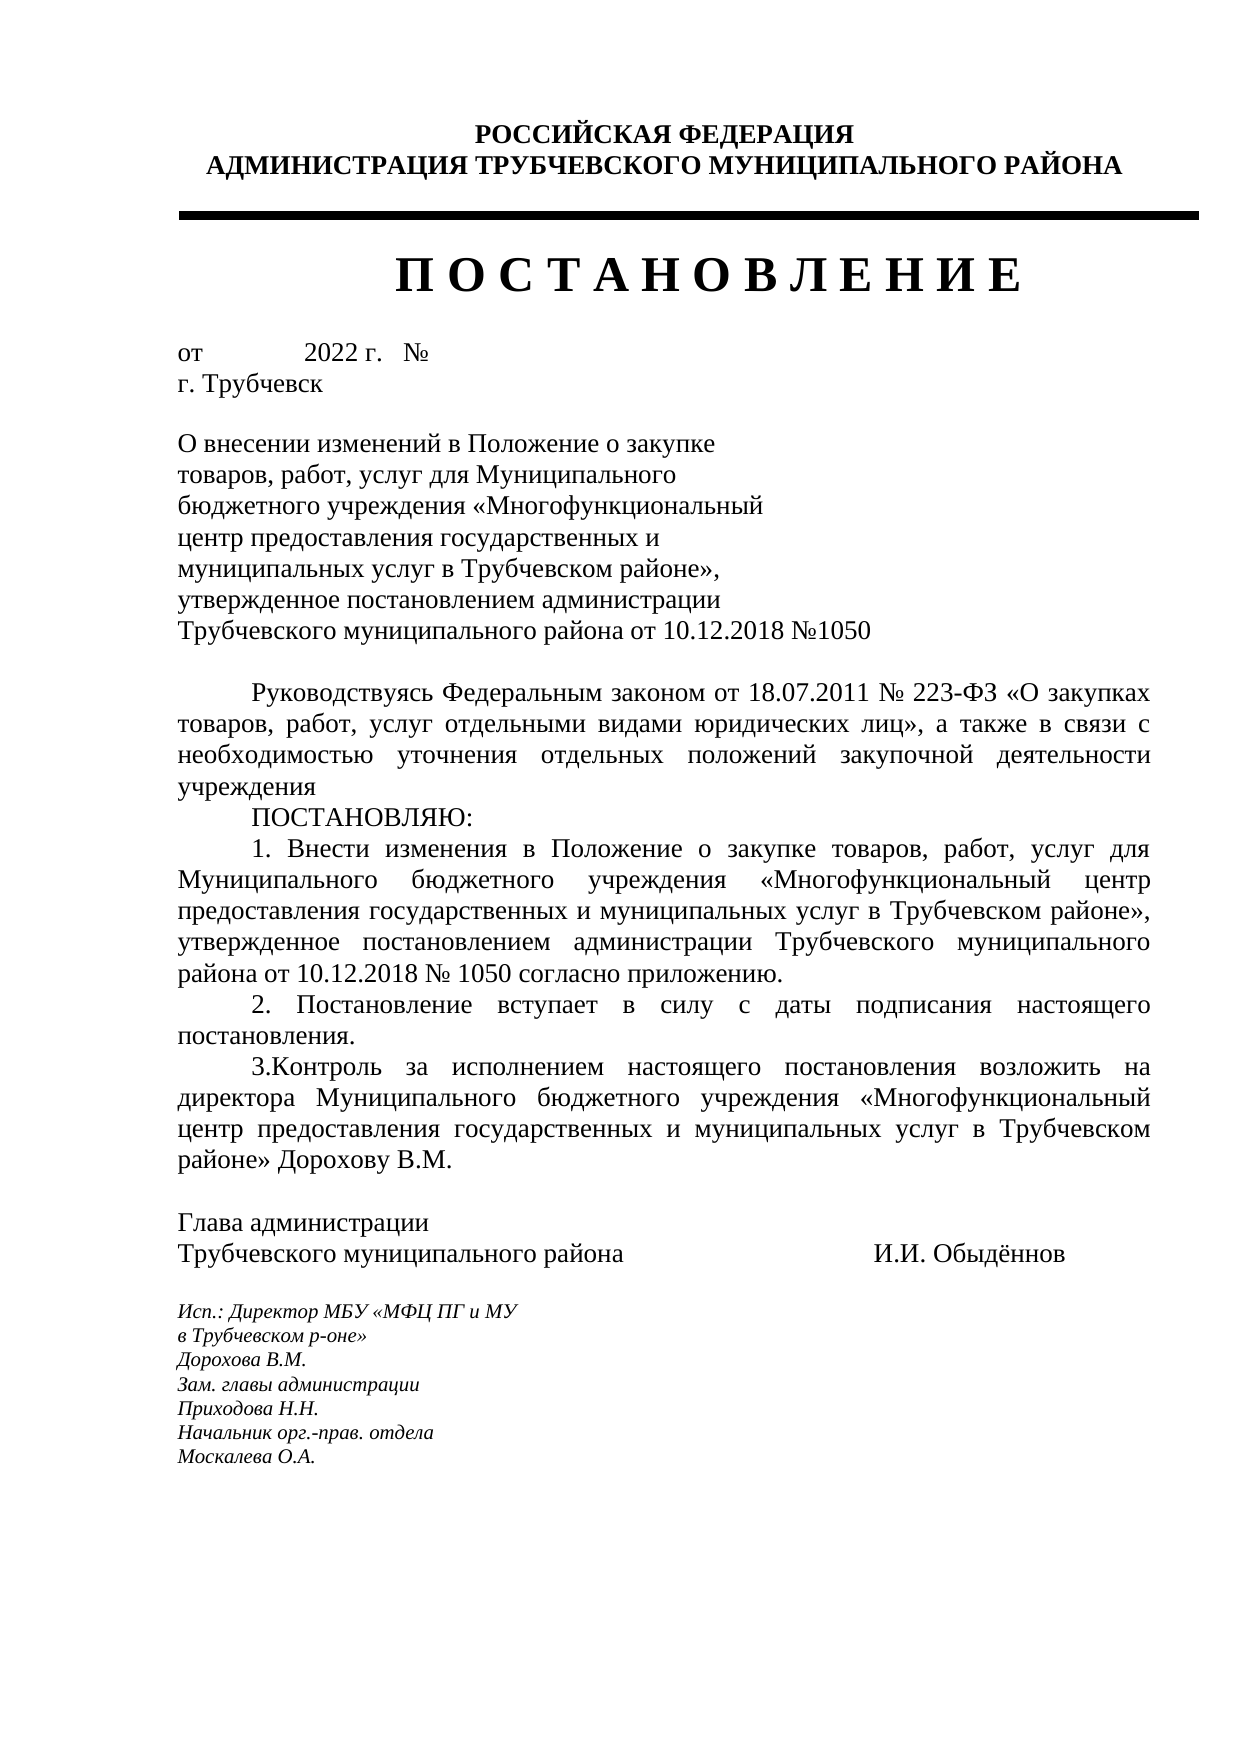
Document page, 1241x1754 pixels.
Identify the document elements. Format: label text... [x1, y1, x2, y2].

text г. Трубчевск [177, 367, 1152, 398]
text Дорохова В.М. [177, 1347, 1152, 1371]
text 1. Внести изменения в Положение о закупке товаров, работ, услуг для Муниципального бюджетного учреждения «Многофункциональный центр предоставления государственных и муниципальных услуг в Трубчевском районе», утвержденное постановлением администрации Трубчевского муниципального района от 10.12.2018 № 1050 согласно приложению. [177, 832, 1152, 988]
text Руководствуясь Федеральным законом от 18.07.2011 № 223-ФЗ «О закупках товаров, работ, услуг отдельными видами юридических лиц», а также в связи с необходимостью уточнения отдельных положений закупочной деятельности учреждения [177, 676, 1152, 801]
text Зам. главы администрации [177, 1371, 1152, 1396]
text Трубчевского муниципального района И.И. Обыдённов [177, 1237, 1152, 1268]
text в Трубчевском р-оне» [177, 1323, 1152, 1347]
text Исп.: Директор МБУ «МФЦ ПГ и МУ [177, 1299, 1152, 1323]
text П О С Т А Н О В Л Е Н И Е [177, 245, 1152, 303]
text утвержденное постановлением администрации [177, 583, 1152, 614]
text ПОСТАНОВЛЯЮ: [177, 801, 1152, 832]
subtitle РОССИЙСКАЯ ФЕДЕРАЦИЯ [177, 118, 1152, 149]
text от 2022 г. № [177, 336, 1152, 367]
text товаров, работ, услуг для Муниципального [177, 458, 1152, 489]
text Начальник орг.-прав. отдела [177, 1419, 1152, 1444]
text Трубчевского муниципального района от 10.12.2018 №1050 [177, 614, 1152, 645]
text Приходова Н.Н. [177, 1396, 1152, 1419]
text муниципальных услуг в Трубчевском районе», [177, 552, 1152, 583]
text АДМИНИСТРАЦИЯ ТРУБЧЕВСКОГО МУНИЦИПАЛЬНОГО РАЙОНА [177, 149, 1152, 180]
text 2. Постановление вступает в силу с даты подписания настоящего постановления. [177, 988, 1152, 1050]
text бюджетного учреждения «Многофункциональный [177, 489, 1152, 521]
text центр предоставления государственных и [177, 521, 1152, 552]
text Москалева О.А. [177, 1444, 1152, 1468]
text О внесении изменений в Положение о закупке [177, 427, 1152, 458]
text Глава администрации [177, 1206, 1152, 1237]
text 3.Контроль за исполнением настоящего постановления возложить на директора Муниципального бюджетного учреждения «Многофункциональный центр предоставления государственных и муниципальных услуг в Трубчевском районе» Дорохову В.М. [177, 1050, 1152, 1175]
